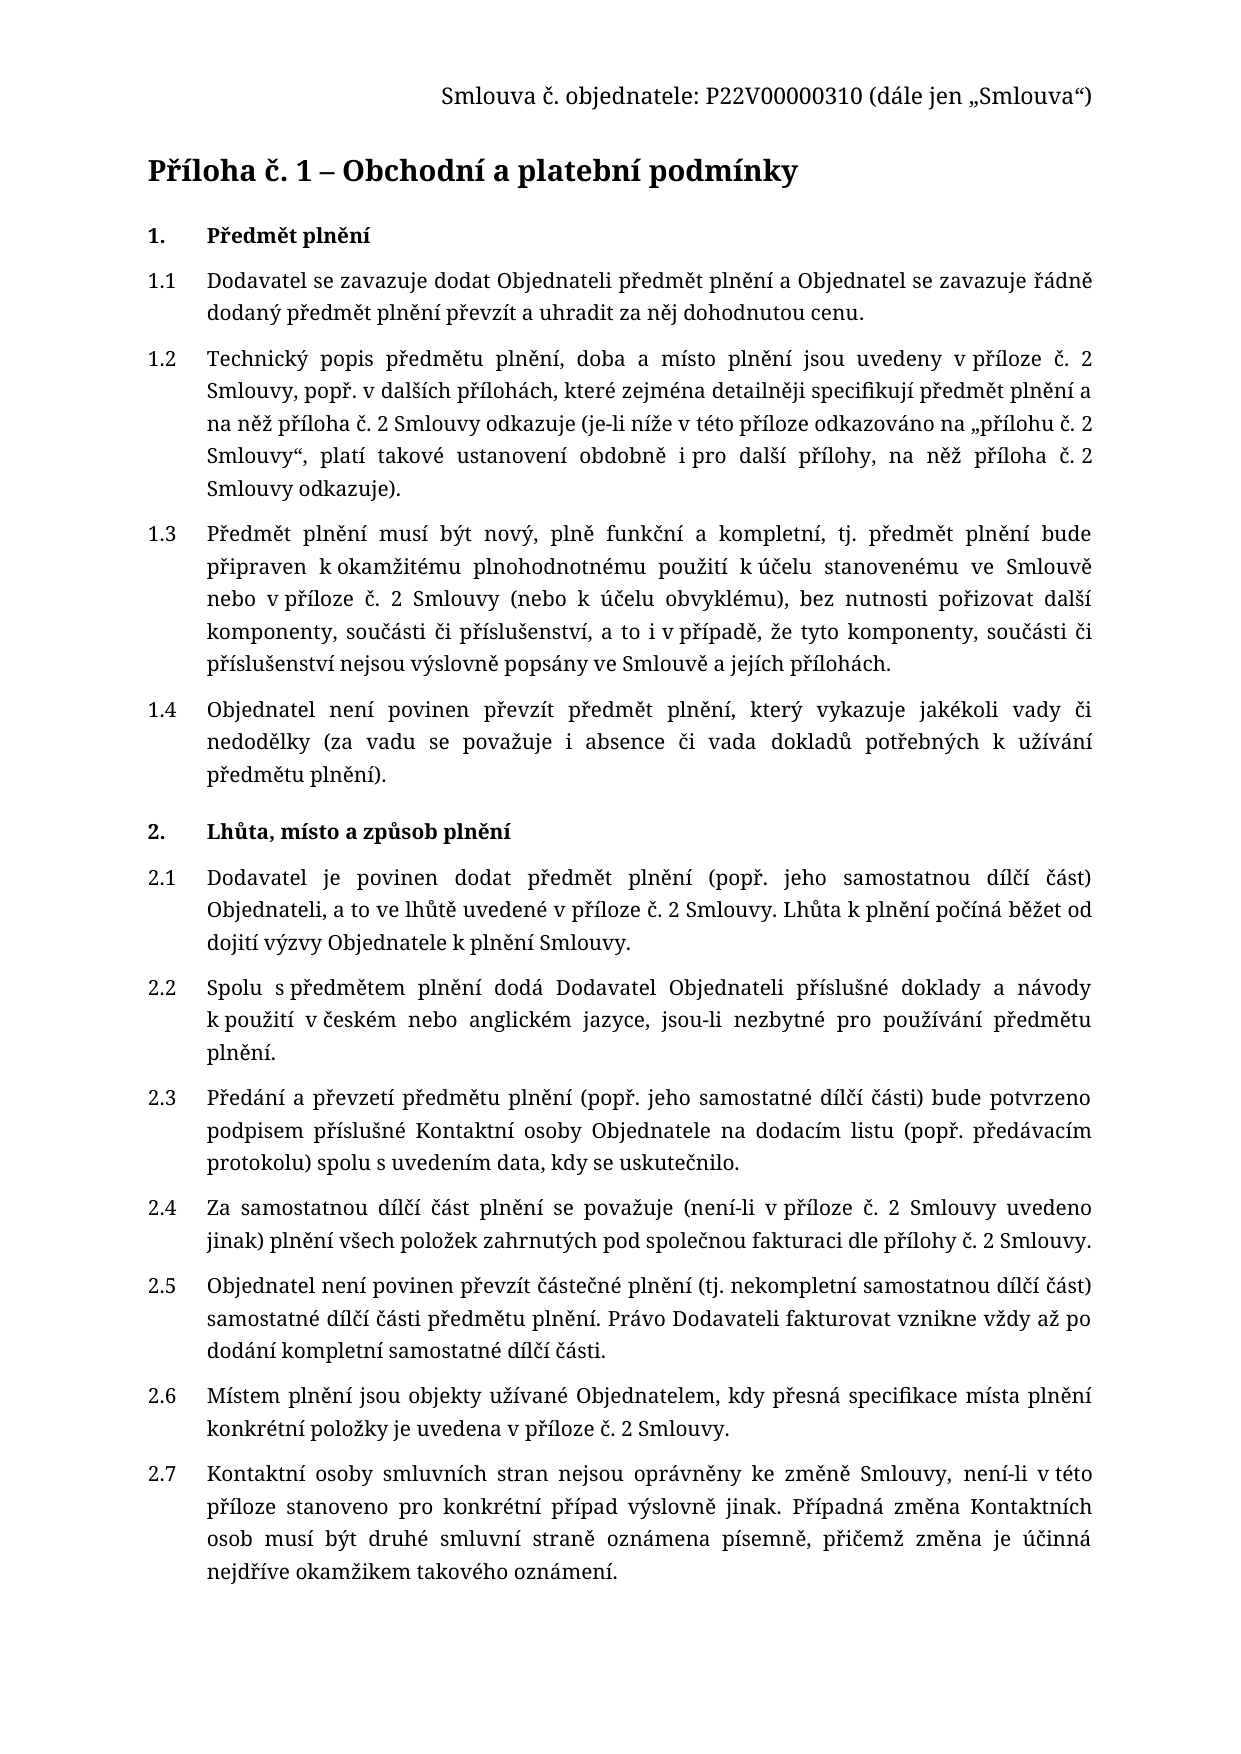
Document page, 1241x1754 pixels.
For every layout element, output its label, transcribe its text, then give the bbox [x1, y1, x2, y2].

list Lhůta, místo a způsob plnění [148, 817, 1093, 846]
list Předmět plnění musí být nový, plně funkční a kompletní, tj. předmět plnění bude připraven k okamžitému plnohodnotnému použití k účelu stanovenému ve Smlouvě nebo v příloze č. 2 Smlouvy (nebo k účelu obvyklému), bez nutnosti pořizovat další komponenty, součásti či příslušenství, a to i v případě, že tyto komponenty, součásti či příslušenství nejsou výslovně popsány ve Smlouvě a jejích přílohách. [148, 519, 1093, 678]
list Kontaktní osoby smluvních stran nejsou oprávněny ke změně Smlouvy, není-li v této příloze stanoveno pro konkrétní případ výslovně jinak. Případná změna Kontaktních osob musí být druhé smluvní straně oznámena písemně, přičemž změna je účinná nejdříve okamžikem takového oznámení. [148, 1459, 1093, 1586]
list Spolu s předmětem plnění dodá Dodavatel Objednateli příslušné doklady a návody k použití v českém nebo anglickém jazyce, jsou-li nezbytné pro používání předmětu plnění. [148, 973, 1093, 1067]
list Technický popis předmětu plnění, doba a místo plnění jsou uvedeny v příloze č. 2 Smlouvy, popř. v dalších přílohách, které zejména detailněji specifikují předmět plnění a na něž příloha č. 2 Smlouvy odkazuje (je-li níže v této příloze odkazováno na „přílohu č. 2 Smlouvy“, platí takové ustanovení obdobně i pro další přílohy, na něž příloha č. 2 Smlouvy odkazuje). [148, 344, 1093, 502]
list Dodavatel se zavazuje dodat Objednateli předmět plnění a Objednatel se zavazuje řádně dodaný předmět plnění převzít a uhradit za něj dohodnutou cenu. [148, 266, 1093, 327]
text Příloha č. 1 – Obchodní a platební podmínky [148, 150, 1093, 190]
list Předání a převzetí předmětu plnění (popř. jeho samostatné dílčí části) bude potvrzeno podpisem příslušné Kontaktní osoby Objednatele na dodacím listu (popř. předávacím protokolu) spolu s uvedením data, kdy se uskutečnilo. [148, 1083, 1093, 1177]
list Objednatel není povinen převzít předmět plnění, který vykazuje jakékoli vady či nedodělky (za vadu se považuje i absence či vada dokladů potřebných k užívání předmětu plnění). [148, 695, 1093, 788]
list Dodavatel je povinen dodat předmět plnění (popř. jeho samostatnou dílčí část) Objednateli, a to ve lhůtě uvedené v příloze č. 2 Smlouvy. Lhůta k plnění počíná běžet od dojití výzvy Objednatele k plnění Smlouvy. [148, 863, 1093, 956]
list Objednatel není povinen převzít částečné plnění (tj. nekompletní samostatnou dílčí část) samostatné dílčí části předmětu plnění. Právo Dodavateli fakturovat vznikne vždy až po dodání kompletní samostatné dílčí části. [148, 1271, 1093, 1365]
list Předmět plnění [148, 221, 1093, 249]
list Za samostatnou dílčí část plnění se považuje (není-li v příloze č. 2 Smlouvy uvedeno jinak) plnění všech položek zahrnutých pod společnou fakturaci dle přílohy č. 2 Smlouvy. [148, 1193, 1093, 1254]
list Místem plnění jsou objekty užívané Objednatelem, kdy přesná specifikace místa plnění konkrétní položky je uvedena v příloze č. 2 Smlouvy. [148, 1382, 1093, 1443]
